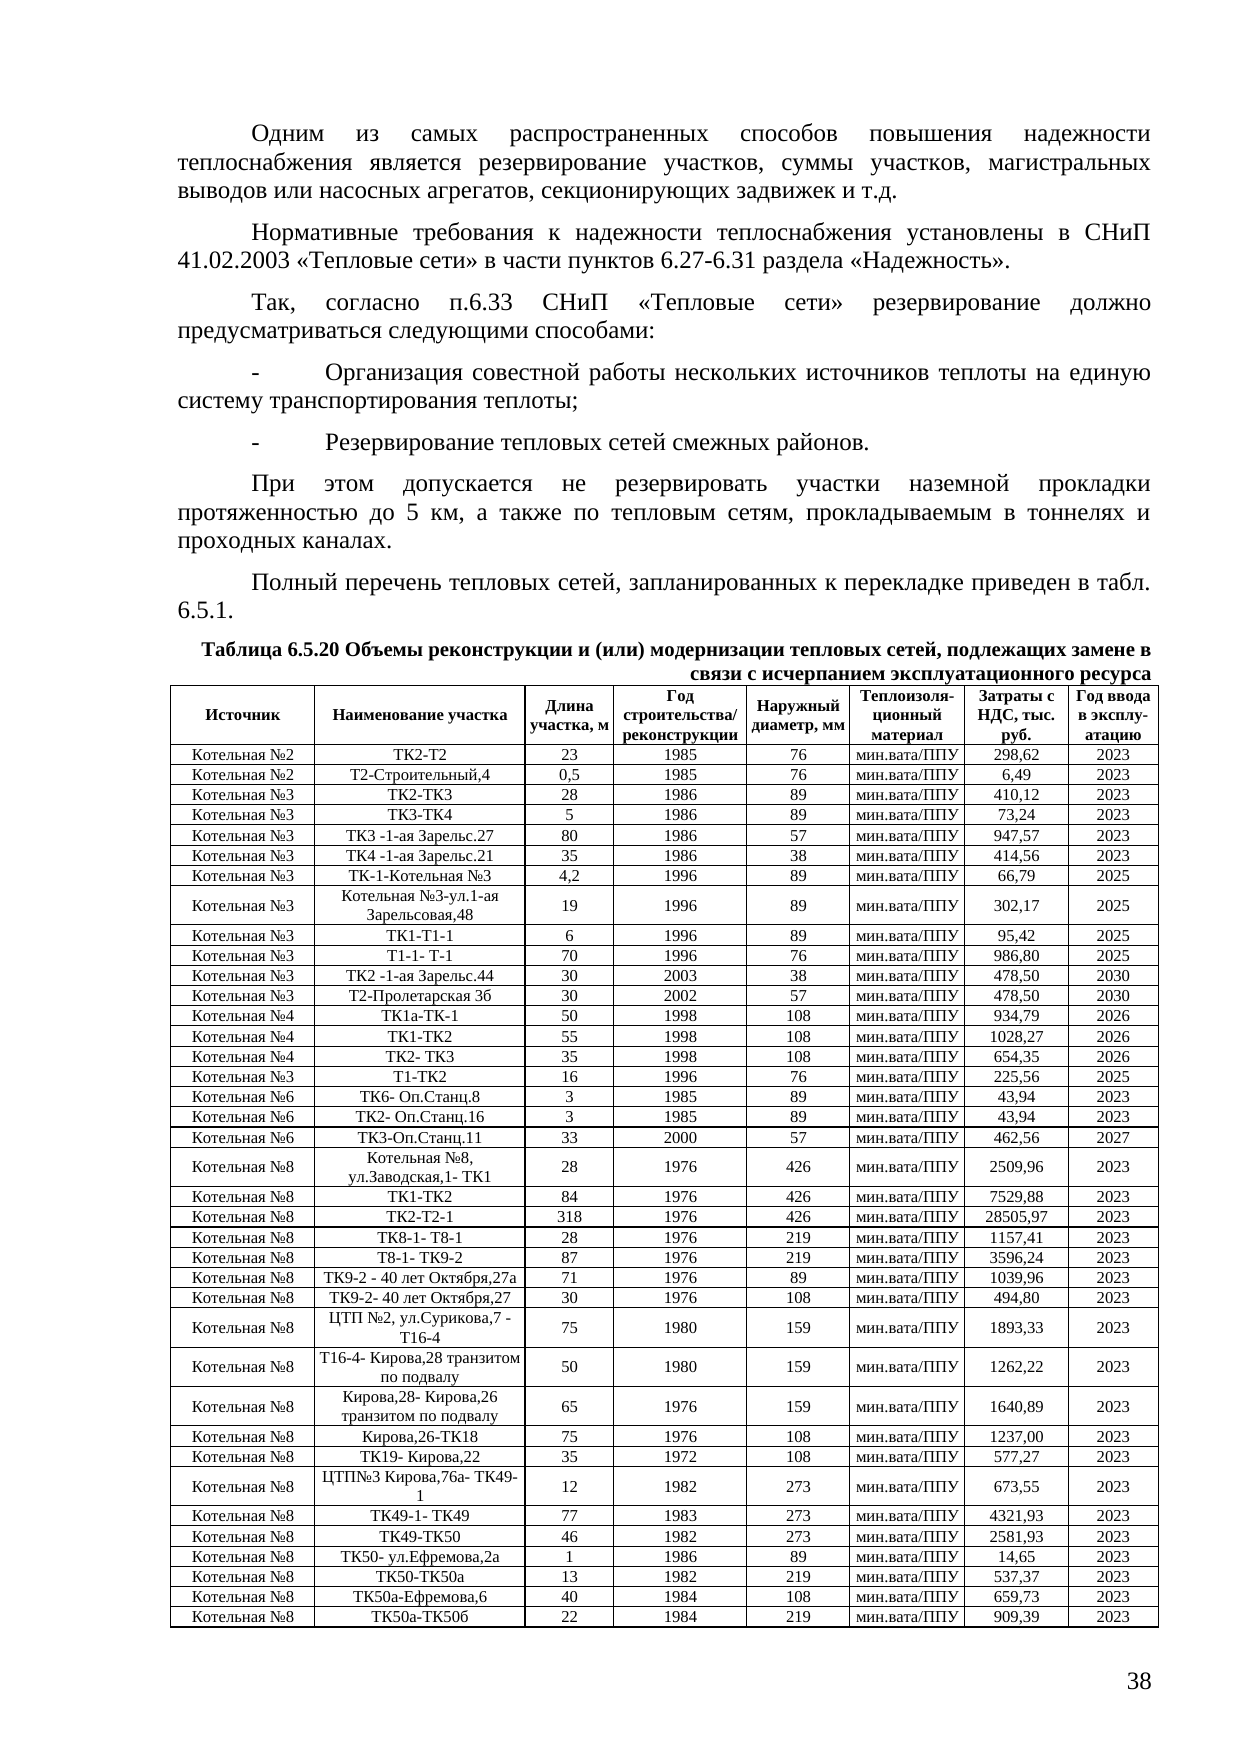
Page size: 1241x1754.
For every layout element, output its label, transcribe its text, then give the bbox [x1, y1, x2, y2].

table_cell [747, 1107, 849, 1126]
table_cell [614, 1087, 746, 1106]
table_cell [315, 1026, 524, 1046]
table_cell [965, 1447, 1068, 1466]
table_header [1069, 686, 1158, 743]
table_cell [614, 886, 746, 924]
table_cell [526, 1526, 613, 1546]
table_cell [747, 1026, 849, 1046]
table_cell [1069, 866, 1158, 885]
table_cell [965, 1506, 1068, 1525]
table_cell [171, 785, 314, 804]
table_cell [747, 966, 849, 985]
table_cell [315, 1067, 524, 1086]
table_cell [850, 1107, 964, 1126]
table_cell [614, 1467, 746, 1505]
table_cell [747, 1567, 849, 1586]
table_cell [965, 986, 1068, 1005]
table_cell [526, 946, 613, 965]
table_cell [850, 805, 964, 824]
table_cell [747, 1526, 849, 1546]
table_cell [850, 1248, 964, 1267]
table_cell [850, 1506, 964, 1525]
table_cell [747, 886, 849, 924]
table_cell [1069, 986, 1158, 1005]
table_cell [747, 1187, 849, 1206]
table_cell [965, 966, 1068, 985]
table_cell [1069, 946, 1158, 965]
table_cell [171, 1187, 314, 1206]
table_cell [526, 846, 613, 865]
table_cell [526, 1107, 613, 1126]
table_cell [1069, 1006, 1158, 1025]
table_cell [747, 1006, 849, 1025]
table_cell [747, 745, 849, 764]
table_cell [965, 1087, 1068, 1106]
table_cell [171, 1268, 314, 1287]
text Одним из самых распространенных способов повышения надежности теплоснабжения является резервирование участков, суммы участков, магистральных выводов или насосных агрегатов, секционирующих задвижек и т.д. [177, 118, 1152, 204]
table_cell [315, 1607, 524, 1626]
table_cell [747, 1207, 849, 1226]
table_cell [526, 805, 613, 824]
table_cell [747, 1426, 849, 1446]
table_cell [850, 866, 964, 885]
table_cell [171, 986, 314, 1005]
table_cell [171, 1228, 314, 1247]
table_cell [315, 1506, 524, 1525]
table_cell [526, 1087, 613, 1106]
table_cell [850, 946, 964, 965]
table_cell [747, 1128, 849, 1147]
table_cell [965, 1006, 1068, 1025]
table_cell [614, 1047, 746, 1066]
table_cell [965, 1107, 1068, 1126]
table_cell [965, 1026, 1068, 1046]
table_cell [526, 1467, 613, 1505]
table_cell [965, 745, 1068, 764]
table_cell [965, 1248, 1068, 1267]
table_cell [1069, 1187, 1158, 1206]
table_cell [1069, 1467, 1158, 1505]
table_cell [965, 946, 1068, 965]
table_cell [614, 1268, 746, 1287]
text Полный перечень тепловых сетей, запланированных к перекладке приведен в табл. 6.5.1. [177, 567, 1152, 624]
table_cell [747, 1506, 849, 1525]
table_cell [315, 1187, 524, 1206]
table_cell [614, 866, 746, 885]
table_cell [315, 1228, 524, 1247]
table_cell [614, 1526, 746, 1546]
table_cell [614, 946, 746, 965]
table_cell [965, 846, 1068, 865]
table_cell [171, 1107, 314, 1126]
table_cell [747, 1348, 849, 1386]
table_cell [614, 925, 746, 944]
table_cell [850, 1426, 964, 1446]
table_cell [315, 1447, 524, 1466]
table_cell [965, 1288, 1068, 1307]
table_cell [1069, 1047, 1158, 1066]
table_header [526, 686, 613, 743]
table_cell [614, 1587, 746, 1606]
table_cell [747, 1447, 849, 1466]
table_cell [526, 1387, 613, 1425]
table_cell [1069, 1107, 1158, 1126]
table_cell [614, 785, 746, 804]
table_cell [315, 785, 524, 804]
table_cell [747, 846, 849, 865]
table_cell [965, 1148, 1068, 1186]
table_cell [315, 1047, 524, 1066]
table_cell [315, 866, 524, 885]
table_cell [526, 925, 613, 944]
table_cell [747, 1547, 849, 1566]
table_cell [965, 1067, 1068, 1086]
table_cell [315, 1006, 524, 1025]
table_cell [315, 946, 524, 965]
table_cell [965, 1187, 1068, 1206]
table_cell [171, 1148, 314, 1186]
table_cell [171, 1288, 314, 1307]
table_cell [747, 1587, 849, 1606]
text Нормативные требования к надежности теплоснабжения установлены в СНиП 41.02.2003 «Тепловые сети» в части пунктов 6.27-6.31 раздела «Надежность». [177, 217, 1152, 274]
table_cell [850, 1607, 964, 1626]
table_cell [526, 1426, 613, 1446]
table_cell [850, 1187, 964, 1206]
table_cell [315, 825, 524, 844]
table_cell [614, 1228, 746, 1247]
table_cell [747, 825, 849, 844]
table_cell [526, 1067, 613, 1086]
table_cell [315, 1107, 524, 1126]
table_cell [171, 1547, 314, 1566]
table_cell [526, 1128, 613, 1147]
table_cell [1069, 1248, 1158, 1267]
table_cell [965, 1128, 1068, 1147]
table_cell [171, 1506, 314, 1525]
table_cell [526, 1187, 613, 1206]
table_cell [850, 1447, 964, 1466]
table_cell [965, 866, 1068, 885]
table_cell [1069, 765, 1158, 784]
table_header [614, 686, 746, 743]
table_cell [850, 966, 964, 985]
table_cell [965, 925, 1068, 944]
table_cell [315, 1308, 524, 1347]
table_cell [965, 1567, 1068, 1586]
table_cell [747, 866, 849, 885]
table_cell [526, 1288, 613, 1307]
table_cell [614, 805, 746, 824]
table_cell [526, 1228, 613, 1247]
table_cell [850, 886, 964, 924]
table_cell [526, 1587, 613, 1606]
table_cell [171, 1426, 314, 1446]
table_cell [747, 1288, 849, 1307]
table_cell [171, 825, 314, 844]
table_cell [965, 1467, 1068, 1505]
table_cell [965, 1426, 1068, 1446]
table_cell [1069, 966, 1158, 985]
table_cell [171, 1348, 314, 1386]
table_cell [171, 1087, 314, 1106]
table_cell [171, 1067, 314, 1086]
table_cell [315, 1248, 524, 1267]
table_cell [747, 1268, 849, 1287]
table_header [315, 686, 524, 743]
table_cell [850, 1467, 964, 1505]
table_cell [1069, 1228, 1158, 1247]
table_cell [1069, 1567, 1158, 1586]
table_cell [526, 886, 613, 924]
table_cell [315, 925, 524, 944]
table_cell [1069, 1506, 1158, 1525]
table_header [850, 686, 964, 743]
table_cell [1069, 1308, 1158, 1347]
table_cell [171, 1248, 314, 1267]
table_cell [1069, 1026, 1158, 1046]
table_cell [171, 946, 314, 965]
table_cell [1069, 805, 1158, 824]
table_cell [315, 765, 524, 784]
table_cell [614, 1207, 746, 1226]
text Так, согласно п.6.33 СНиП «Тепловые сети» резервирование должно предусматриваться следующими способами: [177, 287, 1152, 344]
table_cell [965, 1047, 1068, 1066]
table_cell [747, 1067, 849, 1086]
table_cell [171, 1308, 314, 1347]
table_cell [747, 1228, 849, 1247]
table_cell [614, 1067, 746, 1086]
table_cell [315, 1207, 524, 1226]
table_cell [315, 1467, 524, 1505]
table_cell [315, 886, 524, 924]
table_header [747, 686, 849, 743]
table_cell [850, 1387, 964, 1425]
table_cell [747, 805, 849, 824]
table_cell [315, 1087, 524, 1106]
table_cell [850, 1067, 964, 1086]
text - Организация совестной работы нескольких источников теплоты на единую систему транспортирования теплоты; [177, 357, 1152, 414]
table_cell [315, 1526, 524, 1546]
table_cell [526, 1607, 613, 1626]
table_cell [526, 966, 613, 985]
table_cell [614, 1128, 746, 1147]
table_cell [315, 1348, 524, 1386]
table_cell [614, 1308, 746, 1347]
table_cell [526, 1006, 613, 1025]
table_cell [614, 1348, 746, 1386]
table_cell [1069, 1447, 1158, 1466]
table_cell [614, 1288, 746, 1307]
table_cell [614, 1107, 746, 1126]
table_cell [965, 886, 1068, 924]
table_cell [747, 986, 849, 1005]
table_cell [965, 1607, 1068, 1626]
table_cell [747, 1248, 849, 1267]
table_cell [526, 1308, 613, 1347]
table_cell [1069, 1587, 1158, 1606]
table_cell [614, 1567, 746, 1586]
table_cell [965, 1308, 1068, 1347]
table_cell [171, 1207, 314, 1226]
text При этом допускается не резервировать участки наземной прокладки протяженностью до 5 км, а также по тепловым сетям, прокладываемым в тоннелях и проходных каналах. [177, 468, 1152, 554]
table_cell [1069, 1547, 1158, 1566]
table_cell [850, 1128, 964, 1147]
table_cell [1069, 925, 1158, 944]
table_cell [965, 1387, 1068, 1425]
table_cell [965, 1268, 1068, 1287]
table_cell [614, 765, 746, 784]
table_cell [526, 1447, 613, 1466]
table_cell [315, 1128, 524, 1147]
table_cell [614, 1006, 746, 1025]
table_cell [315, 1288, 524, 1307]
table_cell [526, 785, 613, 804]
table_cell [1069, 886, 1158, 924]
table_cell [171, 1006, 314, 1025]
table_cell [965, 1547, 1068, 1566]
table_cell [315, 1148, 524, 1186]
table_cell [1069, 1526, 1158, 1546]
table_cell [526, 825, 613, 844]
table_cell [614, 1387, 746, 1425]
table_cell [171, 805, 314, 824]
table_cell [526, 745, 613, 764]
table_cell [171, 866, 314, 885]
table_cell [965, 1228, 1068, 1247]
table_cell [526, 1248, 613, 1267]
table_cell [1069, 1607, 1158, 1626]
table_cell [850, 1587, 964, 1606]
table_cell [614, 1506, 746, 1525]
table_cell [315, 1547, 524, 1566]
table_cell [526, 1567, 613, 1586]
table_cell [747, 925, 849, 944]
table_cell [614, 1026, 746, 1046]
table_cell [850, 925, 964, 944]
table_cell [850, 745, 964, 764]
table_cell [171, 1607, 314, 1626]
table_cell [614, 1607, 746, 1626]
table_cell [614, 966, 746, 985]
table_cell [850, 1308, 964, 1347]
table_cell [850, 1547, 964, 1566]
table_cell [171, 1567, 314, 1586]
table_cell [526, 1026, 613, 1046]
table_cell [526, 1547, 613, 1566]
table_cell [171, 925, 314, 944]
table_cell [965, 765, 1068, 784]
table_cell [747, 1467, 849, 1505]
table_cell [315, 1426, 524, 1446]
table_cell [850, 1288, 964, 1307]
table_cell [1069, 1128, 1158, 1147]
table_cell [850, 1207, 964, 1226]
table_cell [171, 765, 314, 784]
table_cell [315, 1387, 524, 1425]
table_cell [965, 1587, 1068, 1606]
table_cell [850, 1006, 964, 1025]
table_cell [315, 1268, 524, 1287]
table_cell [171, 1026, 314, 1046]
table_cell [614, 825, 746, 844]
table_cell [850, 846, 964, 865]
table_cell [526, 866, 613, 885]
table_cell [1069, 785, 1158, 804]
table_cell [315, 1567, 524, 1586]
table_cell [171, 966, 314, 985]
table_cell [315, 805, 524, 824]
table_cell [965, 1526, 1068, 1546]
text Таблица 6.5.1 Объемы реконструкции и (или) модернизации тепловых сетей, подлежащих замене в связи с исчерпанием эксплуатационного ресурса [177, 637, 1152, 685]
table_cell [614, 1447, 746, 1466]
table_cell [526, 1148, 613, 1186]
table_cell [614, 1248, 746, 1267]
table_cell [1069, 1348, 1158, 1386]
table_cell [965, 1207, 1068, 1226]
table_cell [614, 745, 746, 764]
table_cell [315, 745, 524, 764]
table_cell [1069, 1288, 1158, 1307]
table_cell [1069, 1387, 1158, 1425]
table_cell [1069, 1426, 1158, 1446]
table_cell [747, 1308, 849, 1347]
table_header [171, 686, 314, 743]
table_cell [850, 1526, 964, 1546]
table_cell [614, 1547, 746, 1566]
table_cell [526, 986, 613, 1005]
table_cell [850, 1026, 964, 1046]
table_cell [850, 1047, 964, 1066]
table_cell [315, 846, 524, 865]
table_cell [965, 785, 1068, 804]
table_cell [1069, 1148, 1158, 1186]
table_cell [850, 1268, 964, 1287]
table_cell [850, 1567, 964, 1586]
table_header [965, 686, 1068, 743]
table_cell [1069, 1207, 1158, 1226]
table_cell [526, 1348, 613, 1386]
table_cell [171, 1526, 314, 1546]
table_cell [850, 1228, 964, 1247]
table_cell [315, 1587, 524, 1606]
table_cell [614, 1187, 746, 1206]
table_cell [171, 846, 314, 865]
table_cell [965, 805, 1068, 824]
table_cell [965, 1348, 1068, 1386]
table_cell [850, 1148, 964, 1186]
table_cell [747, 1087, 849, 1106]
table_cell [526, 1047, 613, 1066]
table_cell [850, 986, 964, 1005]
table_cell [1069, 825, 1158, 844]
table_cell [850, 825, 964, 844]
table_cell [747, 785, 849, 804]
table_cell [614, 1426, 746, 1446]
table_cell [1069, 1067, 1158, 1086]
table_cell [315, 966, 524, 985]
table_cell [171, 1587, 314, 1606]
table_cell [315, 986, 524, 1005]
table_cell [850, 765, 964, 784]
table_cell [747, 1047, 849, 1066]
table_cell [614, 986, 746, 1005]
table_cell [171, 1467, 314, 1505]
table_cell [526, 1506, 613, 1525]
text - Резервирование тепловых сетей смежных районов. [177, 427, 1152, 456]
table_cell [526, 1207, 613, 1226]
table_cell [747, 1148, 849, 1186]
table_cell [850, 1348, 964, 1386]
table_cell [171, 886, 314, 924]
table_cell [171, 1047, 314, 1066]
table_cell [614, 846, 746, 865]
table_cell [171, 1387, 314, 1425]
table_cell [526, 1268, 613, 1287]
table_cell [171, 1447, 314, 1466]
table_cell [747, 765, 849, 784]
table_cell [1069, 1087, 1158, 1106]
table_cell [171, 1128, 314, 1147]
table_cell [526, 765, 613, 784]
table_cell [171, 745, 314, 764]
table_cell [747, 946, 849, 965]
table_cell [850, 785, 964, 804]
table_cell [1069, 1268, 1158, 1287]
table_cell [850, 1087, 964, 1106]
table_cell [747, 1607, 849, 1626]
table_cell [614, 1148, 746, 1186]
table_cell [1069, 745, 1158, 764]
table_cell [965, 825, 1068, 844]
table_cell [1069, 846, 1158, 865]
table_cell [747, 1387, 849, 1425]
